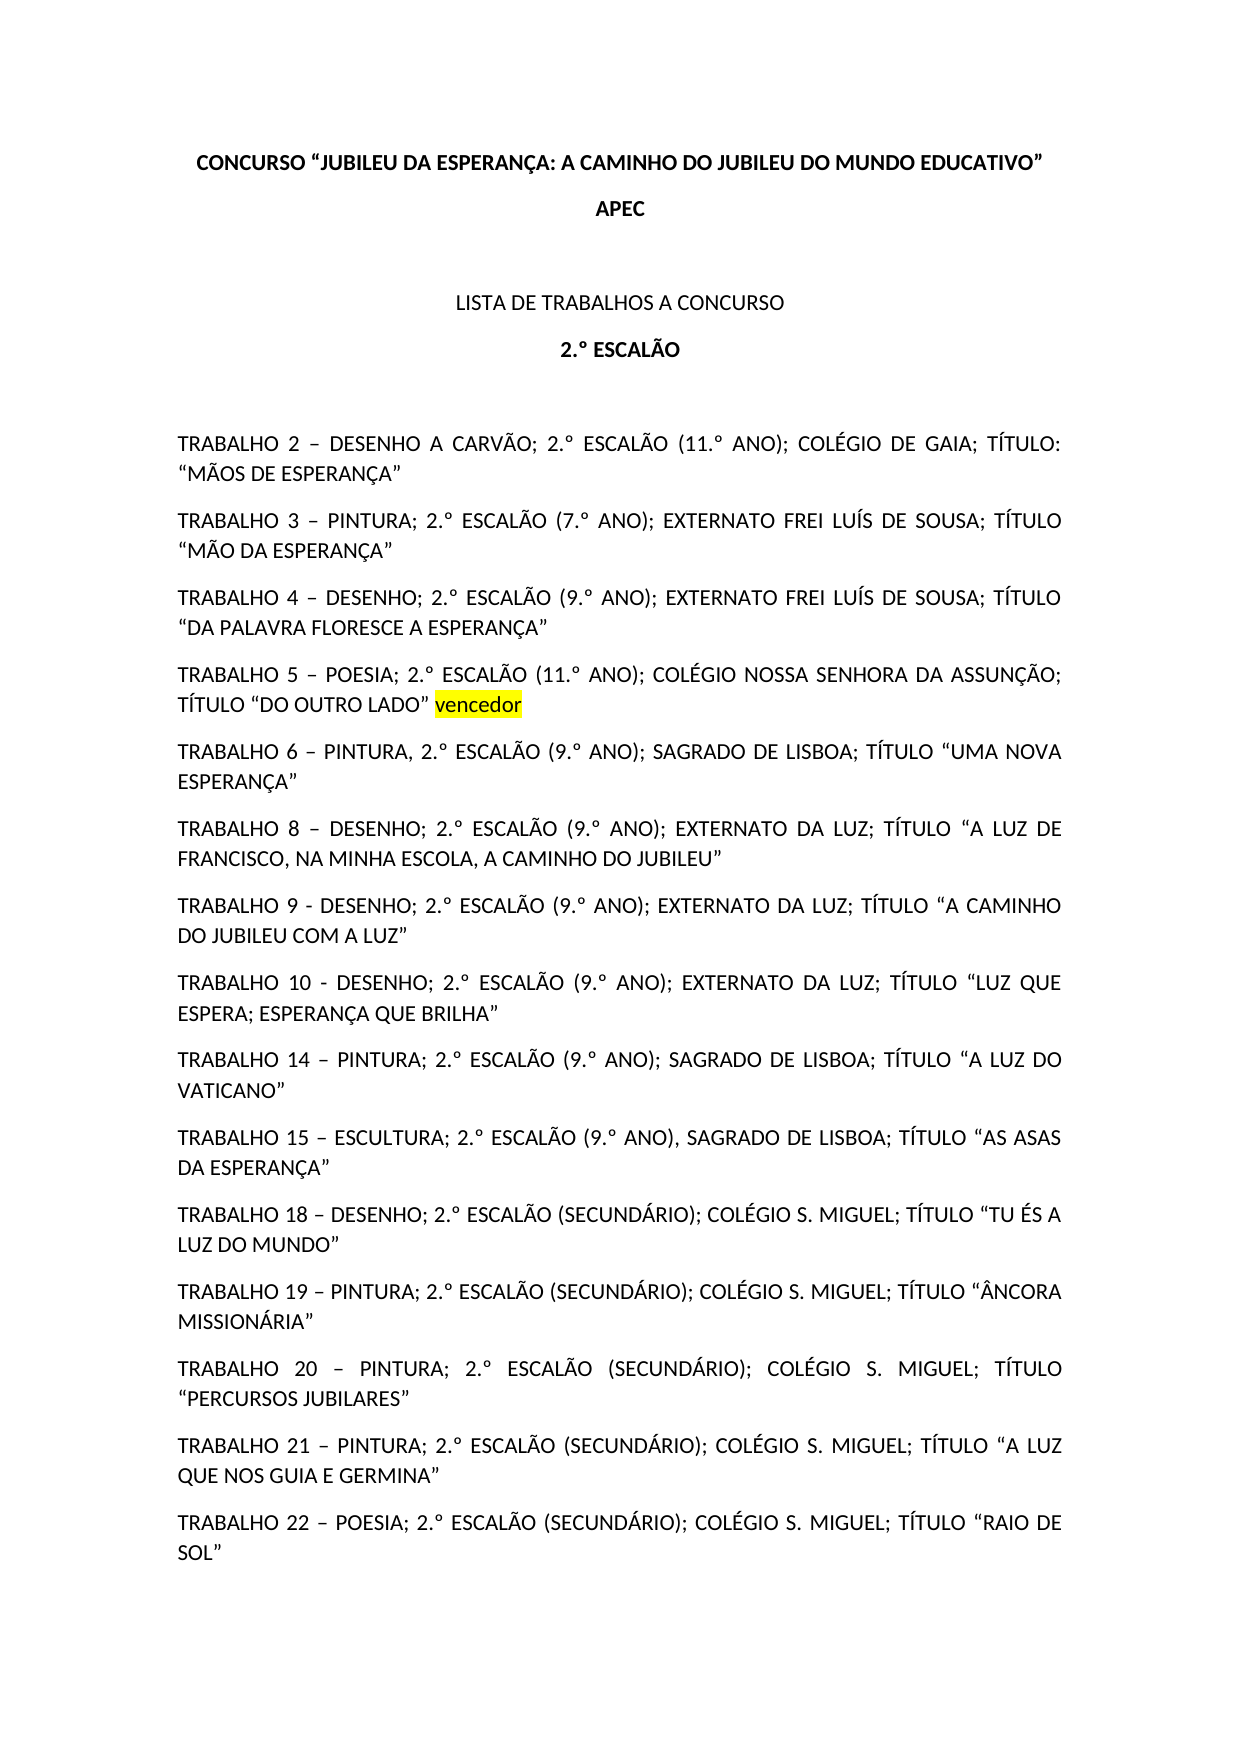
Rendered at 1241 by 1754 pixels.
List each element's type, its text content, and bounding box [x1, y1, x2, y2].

text APEC [177, 194, 1063, 222]
text TRABALHO 4 – DESENHO; 2.º ESCALÃO (9.º ANO); EXTERNATO FREI LUÍS DE SOUSA; TÍTULO “DA PALAVRA FLORESCE A ESPERANÇA” [177, 583, 1063, 641]
text TRABALHO 22 – POESIA; 2.º ESCALÃO (SECUNDÁRIO); COLÉGIO S. MIGUEL; TÍTULO “RAIO DE SOL” [177, 1508, 1063, 1566]
text TRABALHO 19 – PINTURA; 2.º ESCALÃO (SECUNDÁRIO); COLÉGIO S. MIGUEL; TÍTULO “ÂNCORA MISSIONÁRIA” [177, 1277, 1063, 1335]
text TRABALHO 5 – POESIA; 2.º ESCALÃO (11.º ANO); COLÉGIO NOSSA SENHORA DA ASSUNÇÃO; TÍTULO “DO OUTRO LADO” vencedor [177, 660, 1063, 718]
text CONCURSO “JUBILEU DA ESPERANÇA: A CAMINHO DO JUBILEU DO MUNDO EDUCATIVO” [177, 148, 1063, 176]
text 2.º ESCALÃO [177, 335, 1063, 363]
text TRABALHO 21 – PINTURA; 2.º ESCALÃO (SECUNDÁRIO); COLÉGIO S. MIGUEL; TÍTULO “A LUZ QUE NOS GUIA E GERMINA” [177, 1431, 1063, 1489]
text TRABALHO 10 - DESENHO; 2.º ESCALÃO (9.º ANO); EXTERNATO DA LUZ; TÍTULO “LUZ QUE ESPERA; ESPERANÇA QUE BRILHA” [177, 968, 1063, 1027]
text TRABALHO 2 – DESENHO A CARVÃO; 2.º ESCALÃO (11.º ANO); COLÉGIO DE GAIA; TÍTULO: “MÃOS DE ESPERANÇA” [177, 429, 1063, 487]
text TRABALHO 18 – DESENHO; 2.º ESCALÃO (SECUNDÁRIO); COLÉGIO S. MIGUEL; TÍTULO “TU ÉS A LUZ DO MUNDO” [177, 1200, 1063, 1258]
text TRABALHO 9 - DESENHO; 2.º ESCALÃO (9.º ANO); EXTERNATO DA LUZ; TÍTULO “A CAMINHO DO JUBILEU COM A LUZ” [177, 891, 1063, 949]
text TRABALHO 14 – PINTURA; 2.º ESCALÃO (9.º ANO); SAGRADO DE LISBOA; TÍTULO “A LUZ DO VATICANO” [177, 1046, 1063, 1104]
text TRABALHO 15 – ESCULTURA; 2.º ESCALÃO (9.º ANO), SAGRADO DE LISBOA; TÍTULO “AS ASAS DA ESPERANÇA” [177, 1123, 1063, 1181]
text TRABALHO 8 – DESENHO; 2.º ESCALÃO (9.º ANO); EXTERNATO DA LUZ; TÍTULO “A LUZ DE FRANCISCO, NA MINHA ESCOLA, A CAMINHO DO JUBILEU” [177, 814, 1063, 872]
text LISTA DE TRABALHOS A CONCURSO [177, 288, 1063, 316]
text TRABALHO 3 – PINTURA; 2.º ESCALÃO (7.º ANO); EXTERNATO FREI LUÍS DE SOUSA; TÍTULO “MÃO DA ESPERANÇA” [177, 506, 1063, 564]
text TRABALHO 6 – PINTURA, 2.º ESCALÃO (9.º ANO); SAGRADO DE LISBOA; TÍTULO “UMA NOVA ESPERANÇA” [177, 737, 1063, 795]
text TRABALHO 20 – PINTURA; 2.º ESCALÃO (SECUNDÁRIO); COLÉGIO S. MIGUEL; TÍTULO “PERCURSOS JUBILARES” [177, 1354, 1063, 1412]
